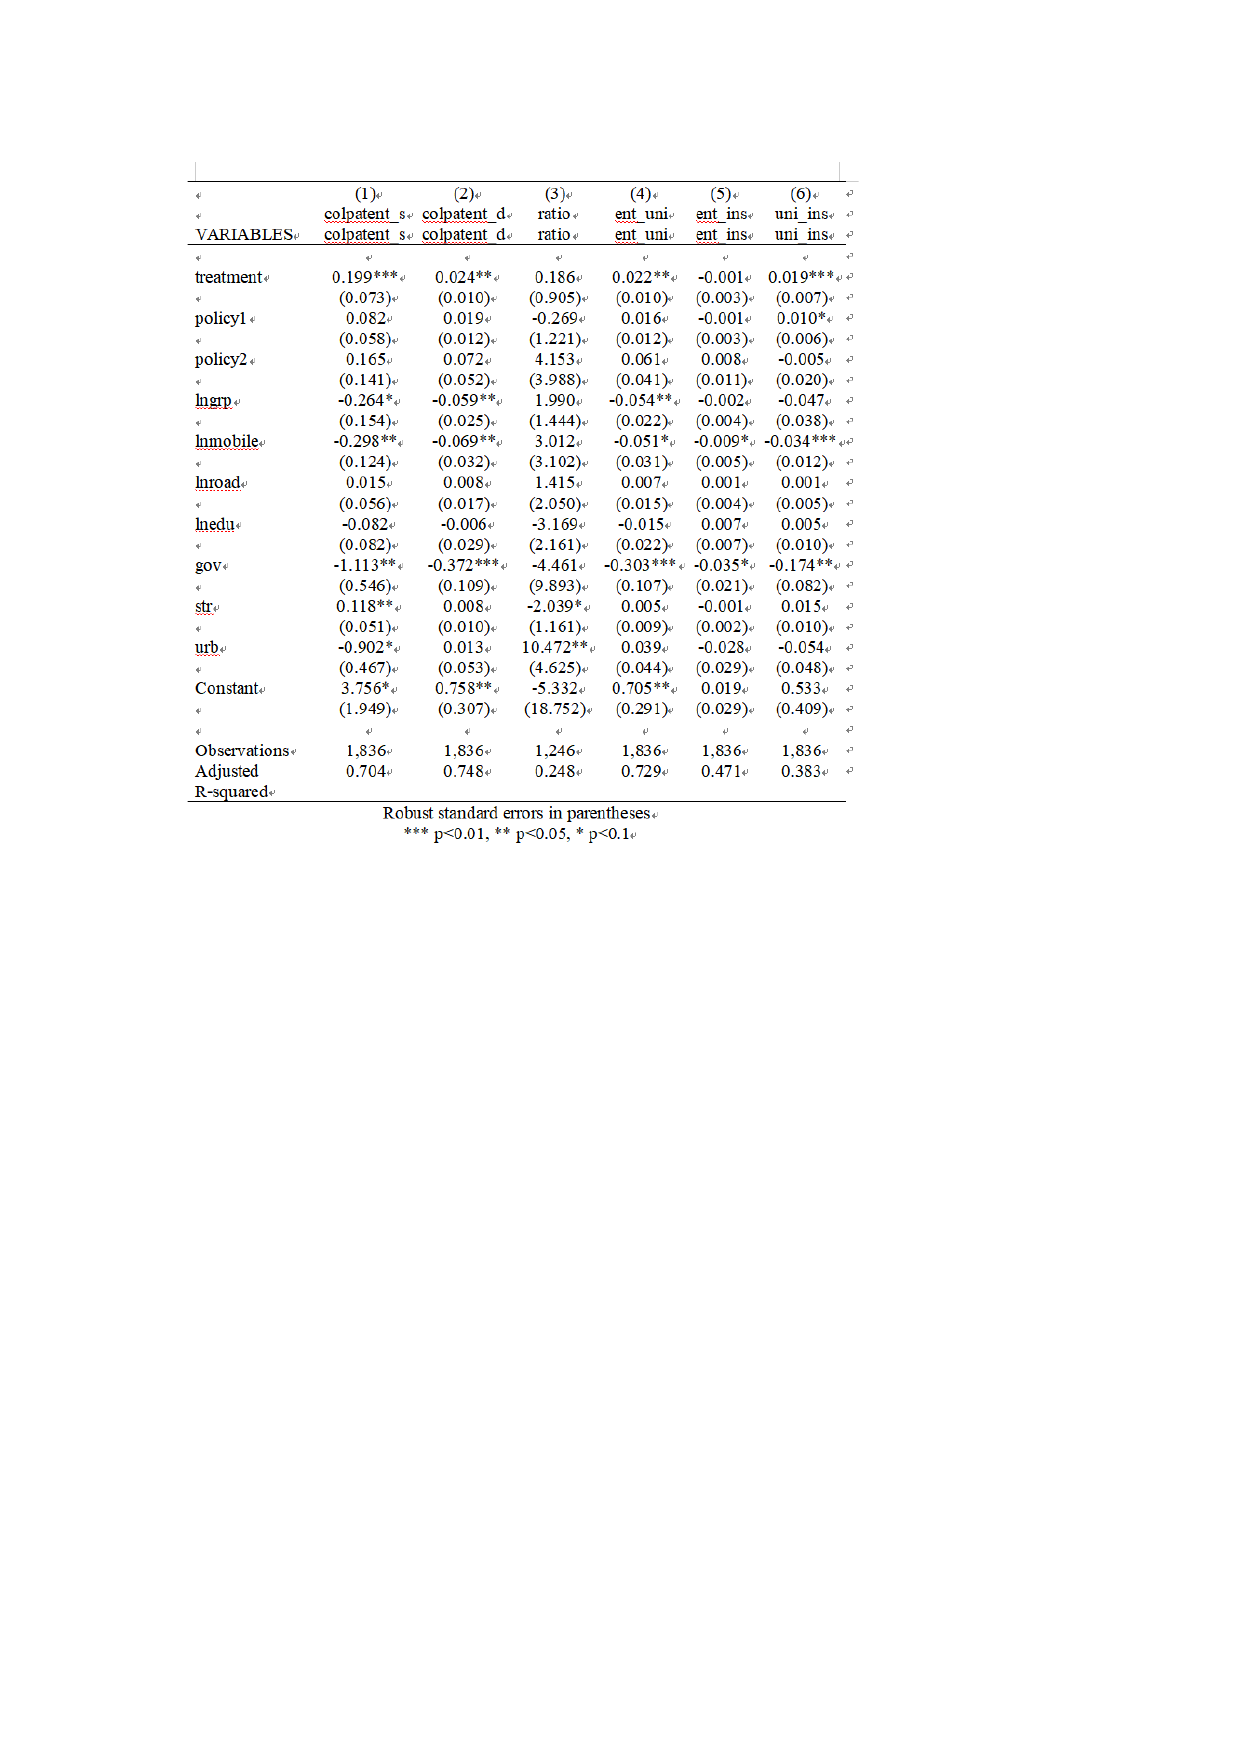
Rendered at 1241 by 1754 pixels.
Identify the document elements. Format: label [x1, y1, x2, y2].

picture [187, 162, 859, 846]
